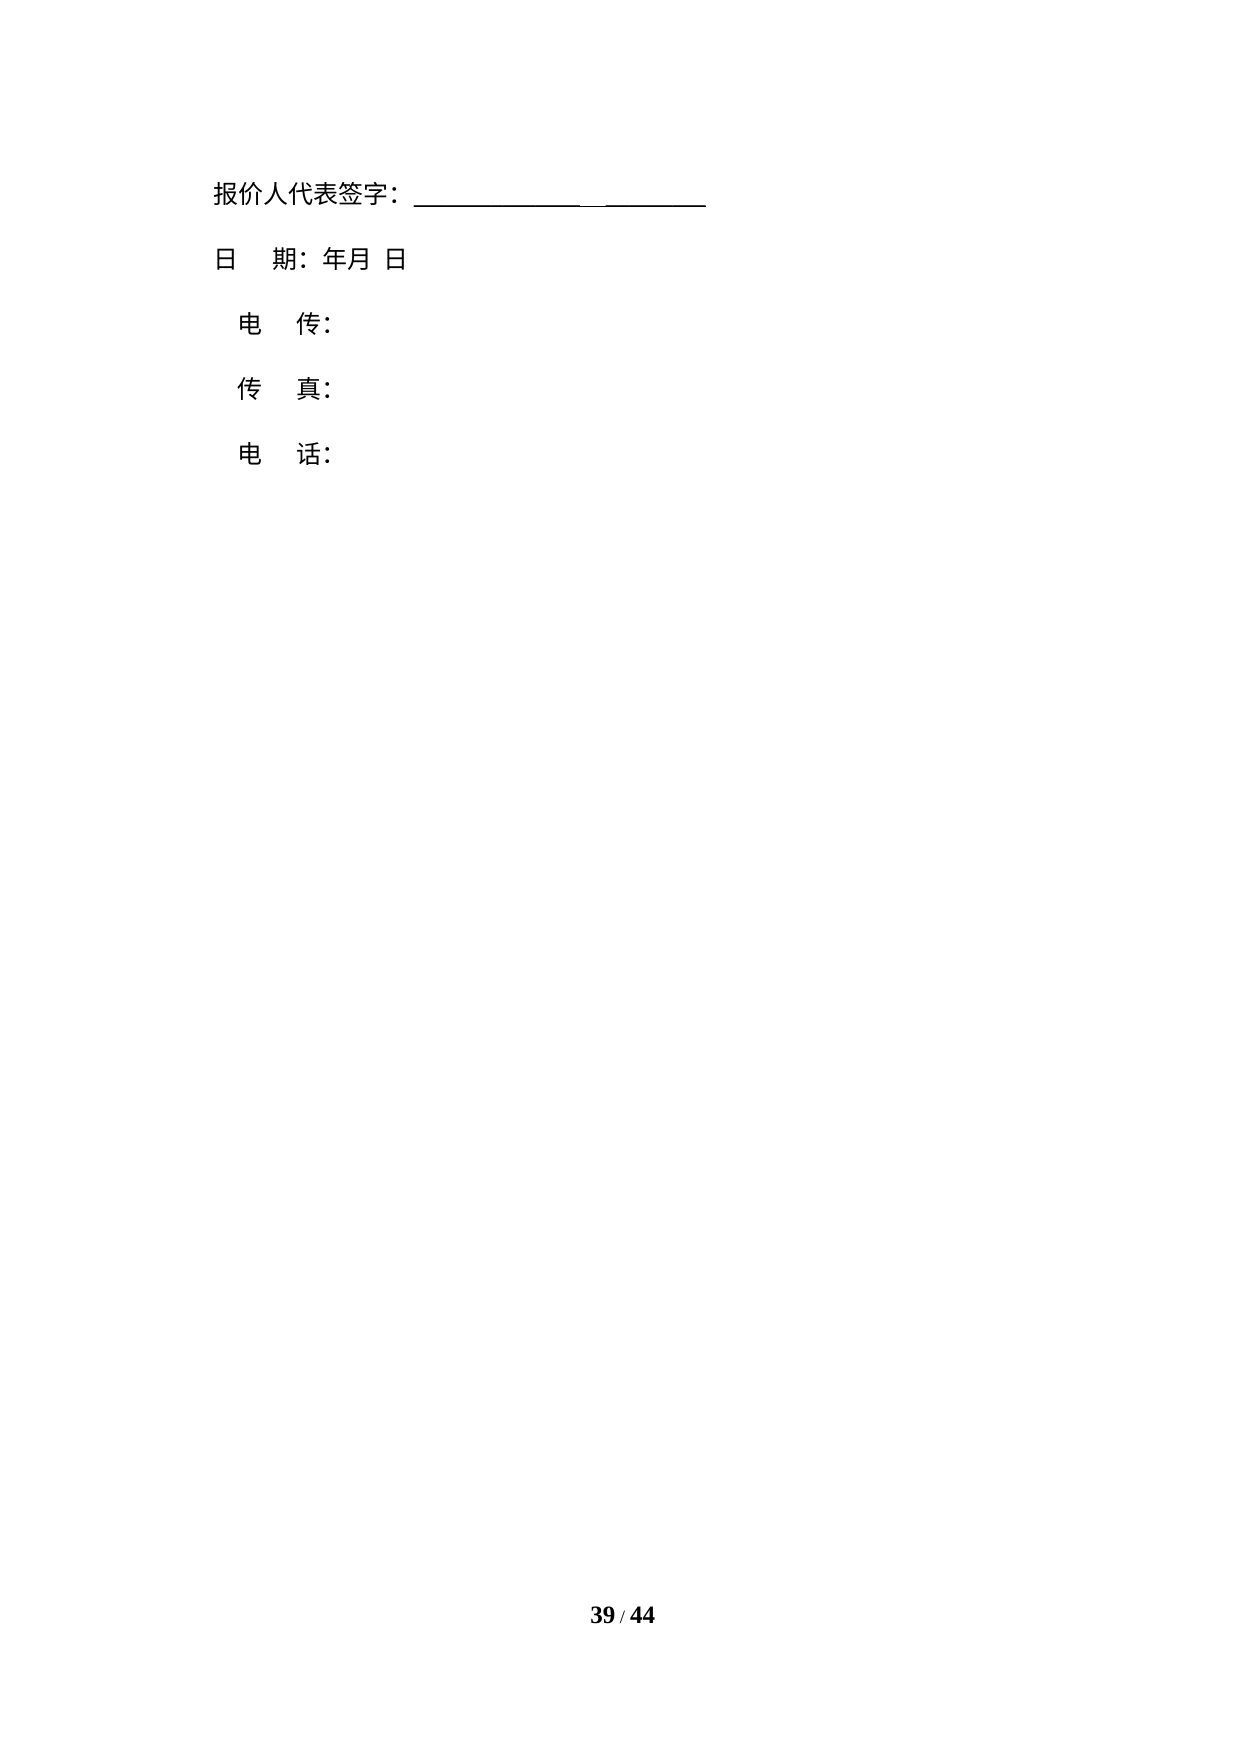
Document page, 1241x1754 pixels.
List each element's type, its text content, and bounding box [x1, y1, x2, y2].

text 电 话： [187, 420, 1053, 485]
text 报价人代表签字：_______________ _________ [187, 160, 1053, 225]
text 电 传： [187, 290, 1053, 355]
text 日 期：年月 日 [187, 225, 1053, 290]
text 传 真： [187, 355, 1053, 420]
